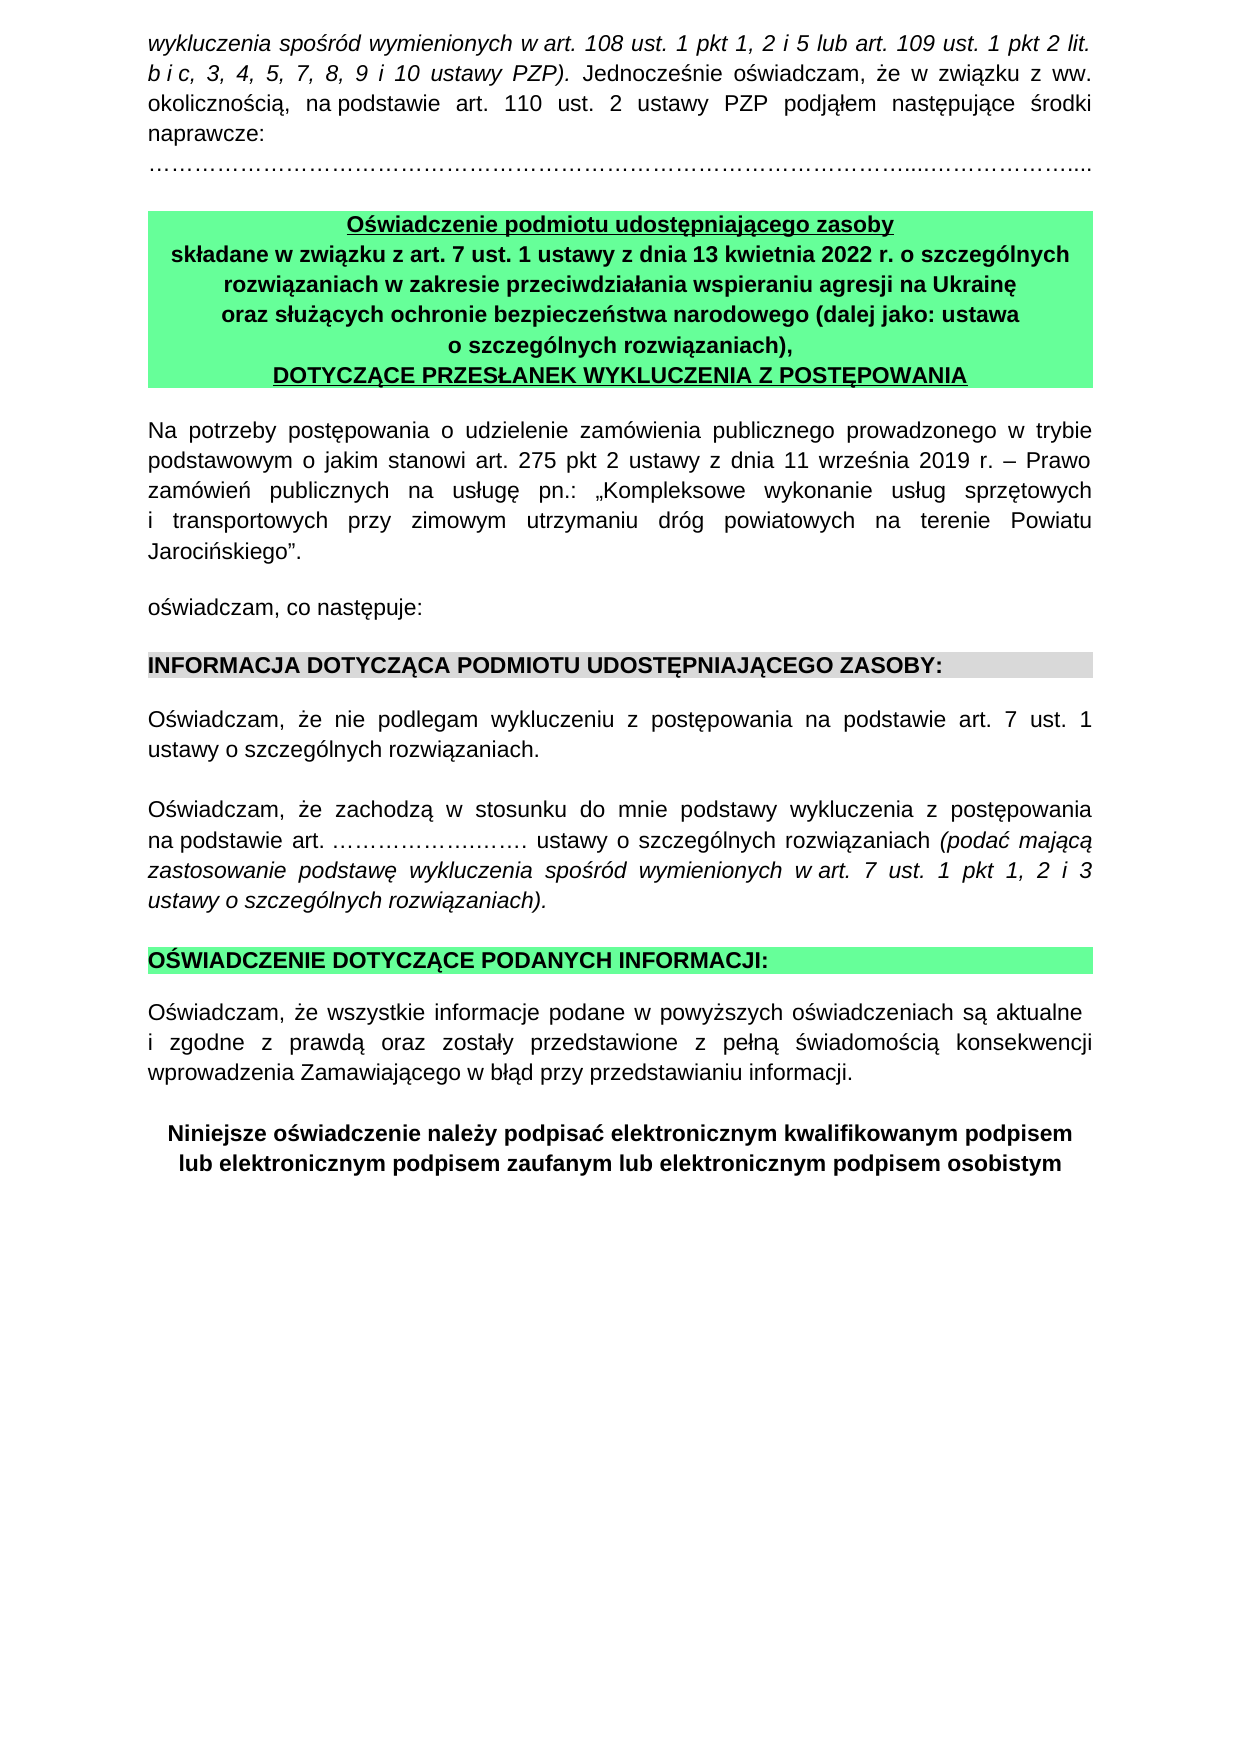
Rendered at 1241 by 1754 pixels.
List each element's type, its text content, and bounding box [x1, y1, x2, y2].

text oświadczam, co następuje: [148, 594, 1093, 621]
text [148, 29, 1093, 147]
text Oświadczam, że wszystkie informacje podane w powyższych oświadczeniach są aktualne i zgodne z prawdą oraz zostały przedstawione z pełną świadomością konsekwencji wprowadzenia Zamawiającego w błąd przy przedstawianiu informacji. [148, 999, 1093, 1085]
text Oświadczam, że nie podlegam wykluczeniu z postępowania na podstawie art. 7 ust. 1 ustawy o szczególnych rozwiązaniach. [148, 706, 1093, 762]
text o szczególnych rozwiązaniach), [148, 332, 1093, 358]
text Oświadczam, że zachodzą w stosunku do mnie podstawy wykluczenia z postępowania na podstawie art. ……………….……. ustawy o szczególnych rozwiązaniach (podać mającą zastosowanie podstawę wykluczenia spośród wymienionych w art. 7 ust. 1 pkt 1, 2 i 3 ustawy o szczególnych rozwiązaniach). [148, 796, 1093, 913]
text OŚWIADCZENIE DOTYCZĄCE PODANYCH INFORMACJI: [148, 947, 1093, 974]
text składane w związku z art. 7 ust. 1 ustawy z dnia 13 kwietnia 2022 r. o szczególnych rozwiązaniach w zakresie przeciwdziałania wspieraniu agresji na Ukrainę [148, 241, 1093, 298]
text Oświadczenie podmiotu udostępniającego zasoby [148, 211, 1093, 237]
text oraz służących ochronie bezpieczeństwa narodowego (dalej jako: ustawa [148, 301, 1093, 328]
text ………………………………………………………………………………………....……………….... [148, 150, 1093, 177]
text Na potrzeby postępowania o udzielenie zamówienia publicznego prowadzonego w trybie podstawowym o jakim stanowi art. 275 pkt 2 ustawy z dnia 11 września 2019 r. – Prawo zamówień publicznych na usługę pn.: „Kompleksowe wykonanie usług sprzętowych i transportowych przy zimowym utrzymaniu dróg powiatowych na terenie Powiatu Jarocińskiego”. [148, 417, 1093, 564]
text Niniejsze oświadczenie należy podpisać elektronicznym kwalifikowanym podpisem lub elektronicznym podpisem zaufanym lub elektronicznym podpisem osobistym [148, 1119, 1093, 1176]
text DOTYCZĄCE PRZESŁANEK WYKLUCZENIA Z POSTĘPOWANIA [148, 362, 1093, 388]
text INFORMACJA DOTYCZĄCA PODMIOTU UDOSTĘPNIAJĄCEGO ZASOBY: [148, 652, 1093, 678]
